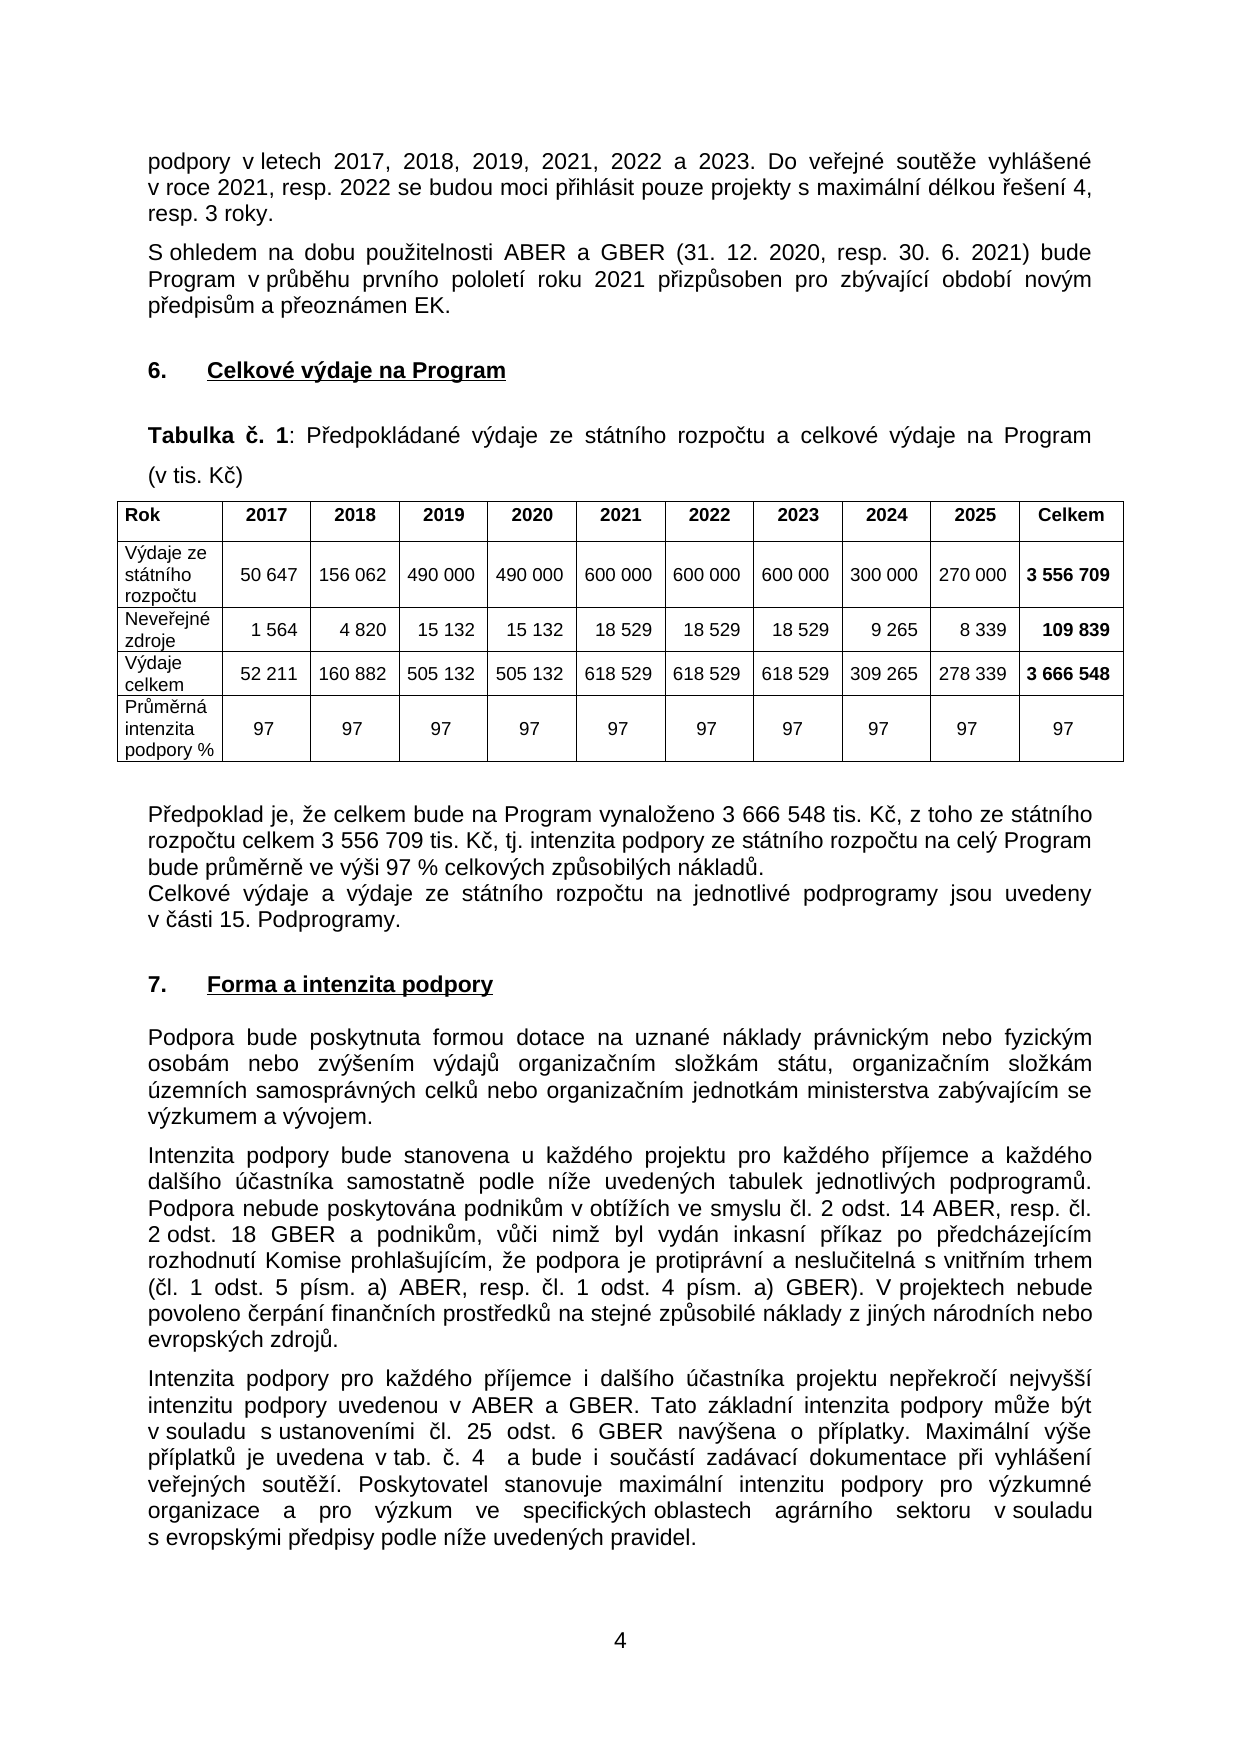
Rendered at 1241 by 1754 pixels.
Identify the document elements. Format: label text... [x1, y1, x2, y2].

table_cell 156 062 [311, 542, 399, 607]
text Celkové výdaje a výdaje ze státního rozpočtu na jednotlivé podprogramy jsou uvedeny v části 15. Podprogramy. [148, 880, 1093, 932]
table_cell 618 529 [577, 652, 665, 695]
table_cell 9 265 [843, 608, 930, 651]
table_header 2022 [666, 502, 753, 541]
table_cell Výdaje ze státního rozpočtu [118, 542, 222, 607]
table_header 2017 [223, 502, 310, 541]
table_cell 50 647 [223, 542, 310, 607]
table_cell 109 839 [1020, 608, 1123, 651]
table_cell 97 [223, 696, 310, 761]
table_cell 160 882 [311, 652, 399, 695]
table_cell 3 666 548 [1020, 652, 1123, 695]
table_cell 600 000 [577, 542, 665, 607]
list Celkové výdaje na Program [148, 357, 1093, 383]
table_cell 600 000 [666, 542, 753, 607]
table_cell 15 132 [400, 608, 487, 651]
table_header Rok [118, 502, 222, 541]
text Intenzita podpory pro každého příjemce i dalšího účastníka projektu nepřekročí nejvyšší intenzitu podpory uvedenou v ABER a GBER. Tato základní intenzita podpory může být v souladu s ustanoveními čl. 25 odst. 6 GBER navýšena o příplatky. Maximální výše příplatků je uvedena v tab. č. 4 a bude i součástí zadávací dokumentace při vyhlášení veřejných soutěží. Poskytovatel stanovuje maximální intenzitu podpory pro výzkumné organizace a pro výzkum ve specifických oblastech agrárního sektoru v souladu s evropskými předpisy podle níže uvedených pravidel. [148, 1365, 1093, 1550]
table_cell 97 [754, 696, 842, 761]
table_header 2020 [488, 502, 576, 541]
table_header 2023 [754, 502, 842, 541]
text S ohledem na dobu použitelnosti ABER a GBER (31. 12. 2020, resp. 30. 6. 2021) bude Program v průběhu prvního pololetí roku 2021 přizpůsoben pro zbývající období novým předpisům a přeoznámen EK. [148, 239, 1093, 318]
table_cell 505 132 [488, 652, 576, 695]
table_cell 97 [843, 696, 930, 761]
table_cell 97 [488, 696, 576, 761]
table_cell 4 820 [311, 608, 399, 651]
table_cell 97 [400, 696, 487, 761]
table_cell 3 556 709 [1020, 542, 1123, 607]
table_cell Neveřejné zdroje [118, 608, 222, 651]
table_cell 97 [666, 696, 753, 761]
table_cell 18 529 [754, 608, 842, 651]
table_header Celkem [1020, 502, 1123, 541]
table_cell 278 339 [931, 652, 1019, 695]
table_cell 8 339 [931, 608, 1019, 651]
table_header 2019 [400, 502, 487, 541]
table_cell 18 529 [666, 608, 753, 651]
table_header 2018 [311, 502, 399, 541]
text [148, 148, 1093, 227]
table_cell 309 265 [843, 652, 930, 695]
table_cell 490 000 [488, 542, 576, 607]
table_cell 15 132 [488, 608, 576, 651]
table_cell 618 529 [666, 652, 753, 695]
table_cell 97 [577, 696, 665, 761]
list Forma a intenzita podpory [148, 971, 1093, 998]
table_cell 600 000 [754, 542, 842, 607]
table_cell 18 529 [577, 608, 665, 651]
text Předpoklad je, že celkem bude na Program vynaloženo 3 666 548 tis. Kč, z toho ze státního rozpočtu celkem 3 556 709 tis. Kč, tj. intenzita podpory ze státního rozpočtu na celý Program bude průměrně ve výši 97 % celkových způsobilých nákladů. [148, 801, 1093, 880]
table_header 2024 [843, 502, 930, 541]
table_cell 97 [1020, 696, 1123, 761]
table_cell 490 000 [400, 542, 487, 607]
table_cell 97 [931, 696, 1019, 761]
table_header 2021 [577, 502, 665, 541]
table_cell 1 564 [223, 608, 310, 651]
table_cell Výdaje celkem [118, 652, 222, 695]
table_cell 52 211 [223, 652, 310, 695]
table_header 2025 [931, 502, 1019, 541]
table_cell 505 132 [400, 652, 487, 695]
text Tabulka č. 1: Předpokládané výdaje ze státního rozpočtu a celkové výdaje na Program (v tis. Kč) [148, 422, 1093, 488]
table_cell 97 [311, 696, 399, 761]
text Intenzita podpory bude stanovena u každého projektu pro každého příjemce a každého dalšího účastníka samostatně podle níže uvedených tabulek jednotlivých podprogramů. Podpora nebude poskytována podnikům v obtížích ve smyslu čl. 2 odst. 14 ABER, resp. čl. 2 odst. 18 GBER a podnikům, vůči nimž byl vydán inkasní příkaz po předcházejícím rozhodnutí Komise prohlašujícím, že podpora je protiprávní a neslučitelná s vnitřním trhem (čl. 1 odst. 5 písm. a) ABER, resp. čl. 1 odst. 4 písm. a) GBER). V projektech nebude povoleno čerpání finančních prostředků na stejné způsobilé náklady z jiných národních nebo evropských zdrojů. [148, 1142, 1093, 1353]
table_cell 270 000 [931, 542, 1019, 607]
table_cell 618 529 [754, 652, 842, 695]
text Podpora bude poskytnuta formou dotace na uznané náklady právnickým nebo fyzickým osobám nebo zvýšením výdajů organizačním složkám státu, organizačním složkám územních samosprávných celků nebo organizačním jednotkám ministerstva zabývajícím se výzkumem a vývojem. [148, 1024, 1093, 1129]
table_cell 300 000 [843, 542, 930, 607]
table_cell Průměrná intenzita podpory % [118, 696, 222, 761]
